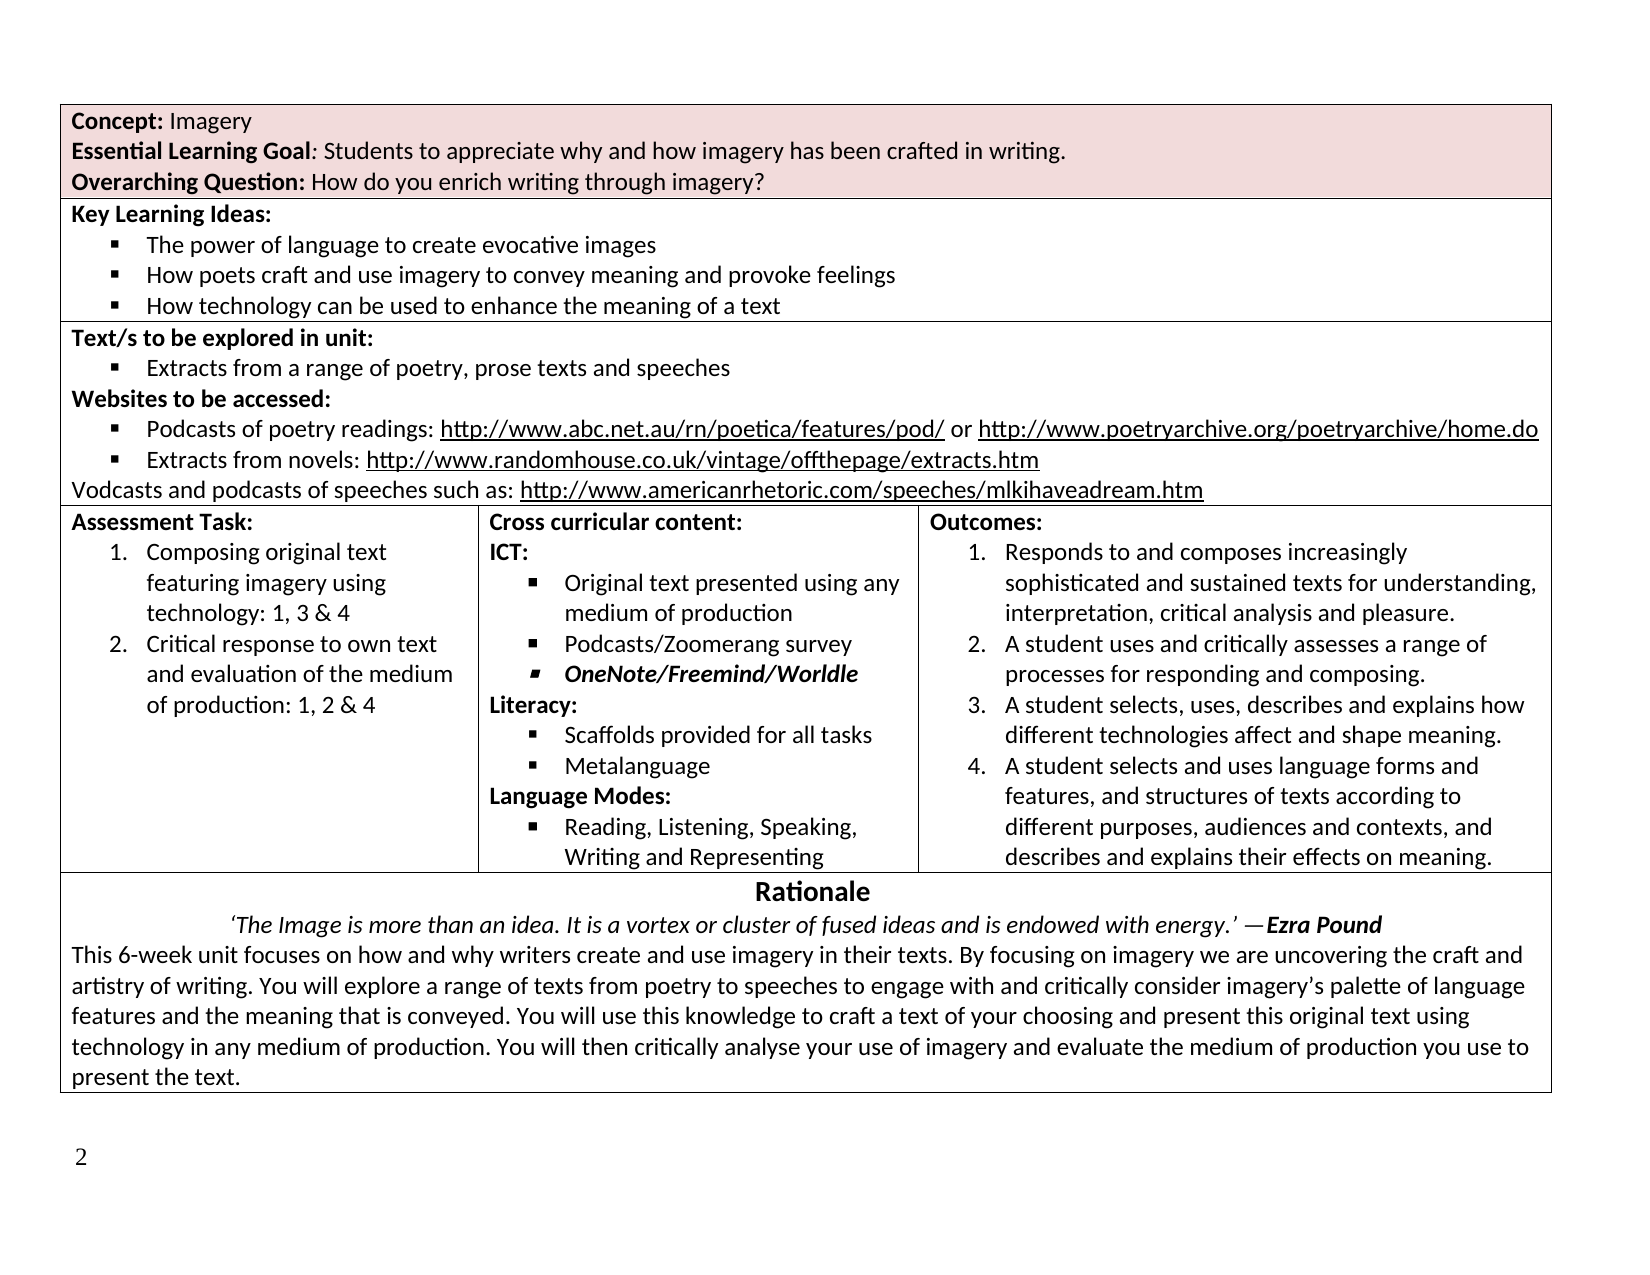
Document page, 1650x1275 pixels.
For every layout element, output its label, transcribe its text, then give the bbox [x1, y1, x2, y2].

table_cell Key Learning Ideas: The power of language to create evocative images How poets craft and use imagery to convey meaning and provoke feelings How technology can be used to enhance the meaning of a text [61, 199, 1551, 321]
table_cell Assessment Task: Composing original text featuring imagery using technology: 1, 3 & 4 Critical response to own text and evaluation of the medium of production: 1, 2 & 4 [61, 506, 478, 872]
table_header Concept: Imagery Essential Learning Goal: Students to appreciate why and how imagery has been crafted in writing. Overarching Question: How do you enrich writing through imagery? [61, 105, 1551, 197]
table_cell Text/s to be explored in unit: Extracts from a range of poetry, prose texts and speeches Websites to be accessed: Podcasts of poetry readings: http://www.abc.net.au/rn/poetica/features/pod/ or http://www.poetryarchive.org/poetryarchive/home.do Extracts from novels: http://www.randomhouse.co.uk/vintage/offthepage/extracts.htm Vodcasts and podcasts of speeches such as: http://www.americanrhetoric.com/speeches/mlkihaveadream.htm [61, 322, 1551, 505]
table_cell Outcomes: Responds to and composes increasingly sophisticated and sustained texts for understanding, interpretation, critical analysis and pleasure. A student uses and critically assesses a range of processes for responding and composing. A student selects, uses, describes and explains how different technologies affect and shape meaning. A student selects and uses language forms and features, and structures of texts according to different purposes, audiences and contexts, and describes and explains their effects on meaning. [919, 506, 1551, 872]
table_cell Cross curricular content: ICT: Original text presented using any medium of production Podcasts/Zoomerang survey OneNote/Freemind/Worldle Literacy: Scaffolds provided for all tasks Metalanguage Language Modes: Reading, Listening, Speaking, Writing and Representing [479, 506, 918, 872]
table_cell Rationale ‘The Image is more than an idea. It is a vortex or cluster of fused ideas and is endowed with energy.’ —Ezra Pound This 6-week unit focuses on how and why writers create and use imagery in their texts. By focusing on imagery we are uncovering the craft and artistry of writing. You will explore a range of texts from poetry to speeches to engage with and critically consider imagery’s palette of language features and the meaning that is conveyed. You will use this knowledge to craft a text of your choosing and present this original text using technology in any medium of production. You will then critically analyse your use of imagery and evaluate the medium of production you use to present the text. [61, 873, 1551, 1092]
